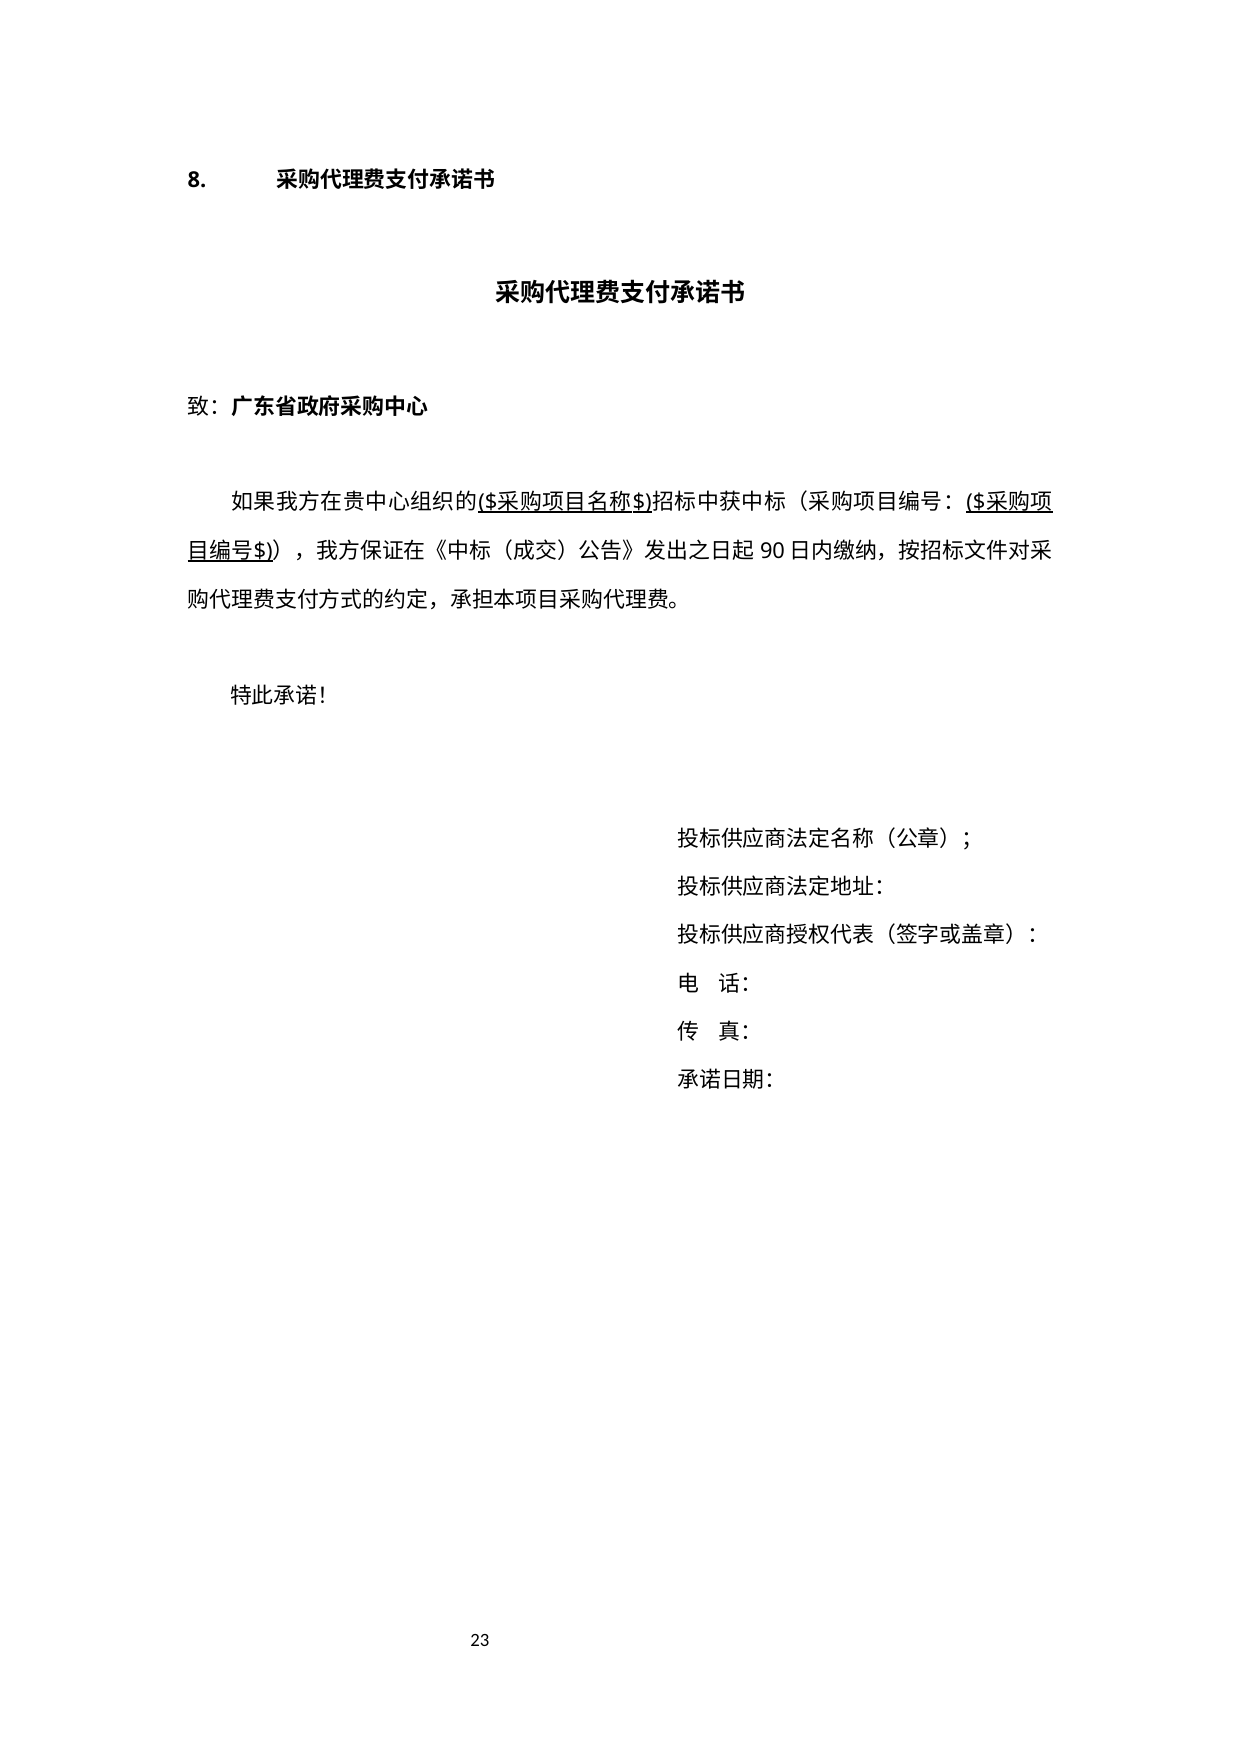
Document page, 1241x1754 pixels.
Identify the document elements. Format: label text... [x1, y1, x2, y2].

text 特此承诺！ [187, 677, 1053, 710]
text 采购代理费支付承诺书 [187, 258, 1053, 323]
text 投标供应商法定名称（公章）； [677, 820, 1053, 853]
text 致：广东省政府采购中心 [187, 388, 1053, 421]
subtitle 采购代理费支付承诺书 [187, 162, 1053, 194]
text 投标供应商授权代表（签字或盖章）： [677, 917, 1053, 949]
text 如果我方在贵中心组织的($采购项目名称$)招标中获中标（采购项目编号：($采购项目编号$)），我方保证在《中标（成交）公告》发出之日起90日内缴纳，按招标文件对采购代理费支付方式的约定，承担本项目采购代理费。 [187, 484, 1053, 614]
text 传 真： [677, 1014, 1053, 1046]
text 承诺日期： [677, 1062, 1053, 1094]
text 电 话： [677, 965, 1053, 998]
text 投标供应商法定地址： [677, 869, 1053, 901]
